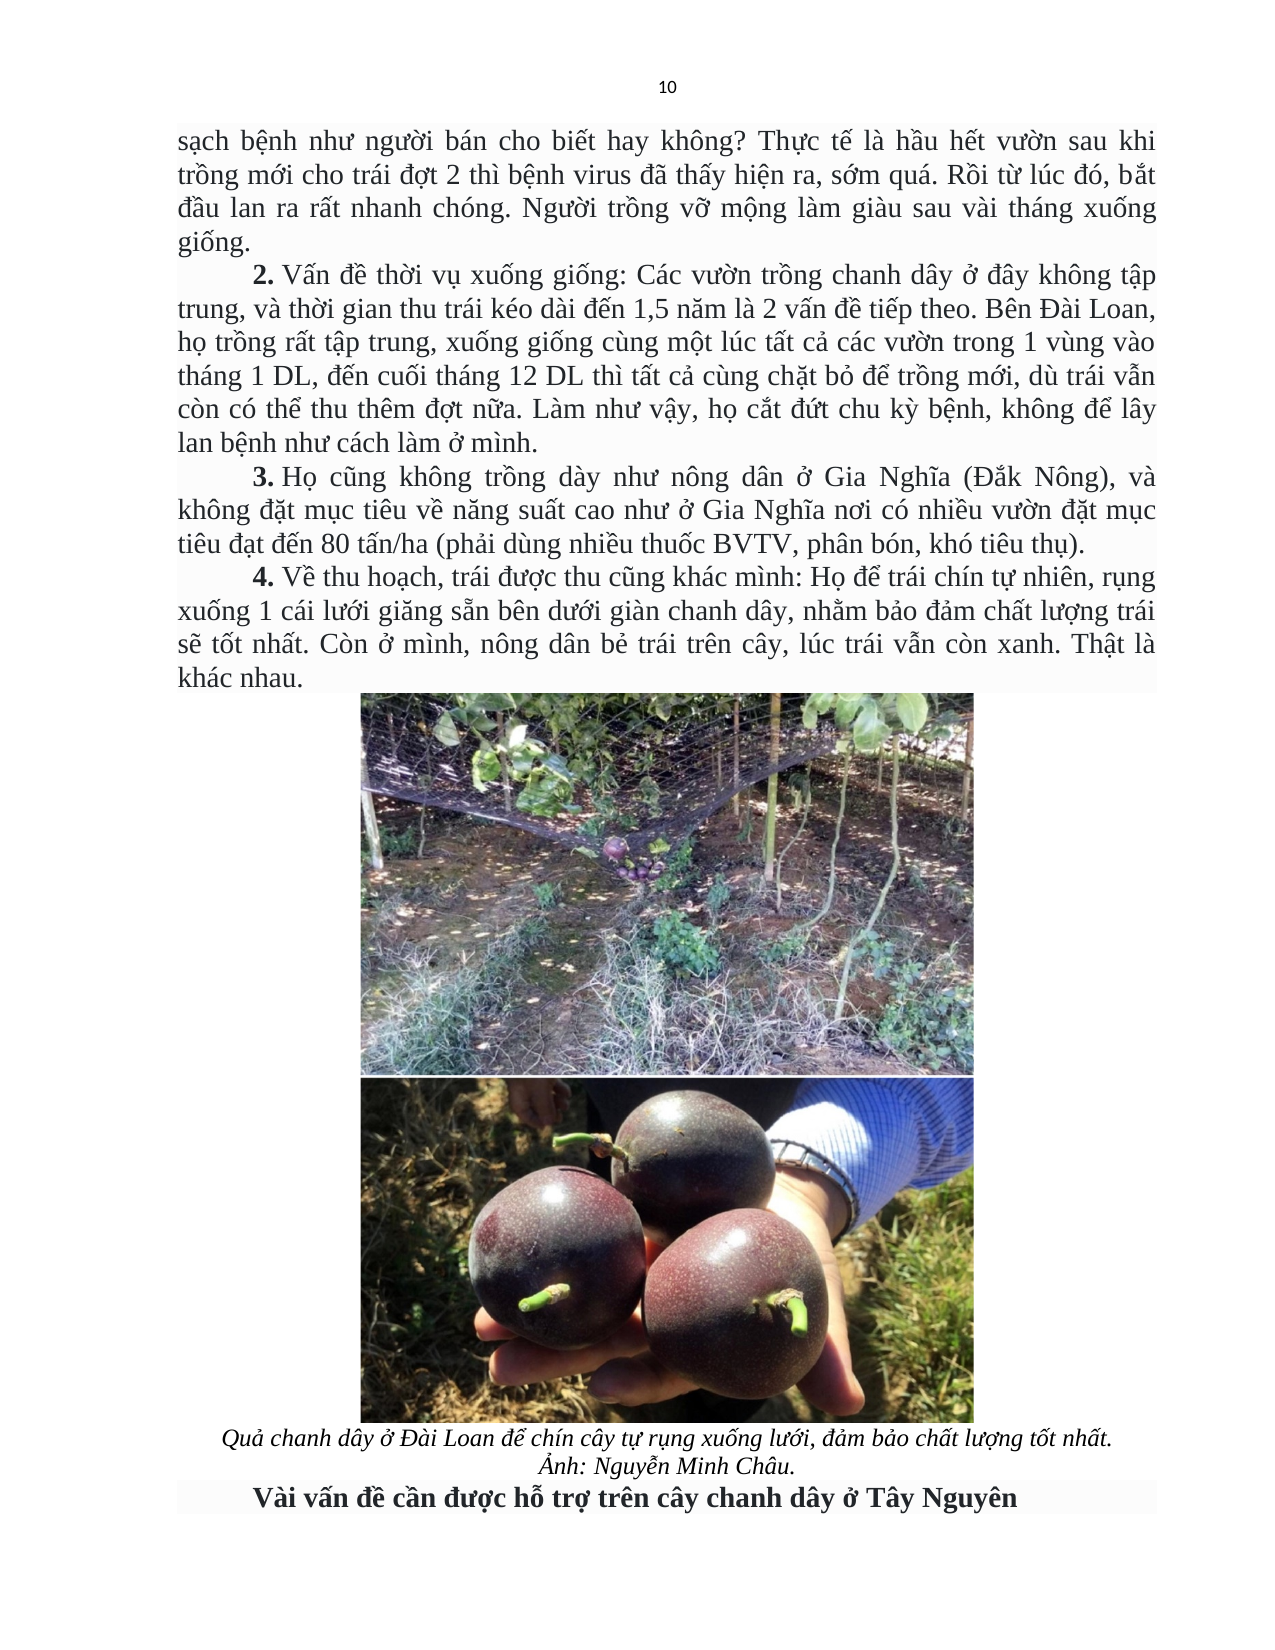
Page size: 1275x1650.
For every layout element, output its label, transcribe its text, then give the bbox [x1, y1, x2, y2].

text 3. Họ cũng không trồng dày như nông dân ở Gia Nghĩa (Đắk Nông), và không đặt mục tiêu về năng suất cao như ở Gia Nghĩa nơi có nhiều vườn đặt mục tiêu đạt đến 80 tấn/ha (phải dùng nhiều thuốc BVTV, phân bón, khó tiêu thụ). [177, 459, 1157, 559]
text Vài vấn đề cần được hỗ trợ trên cây chanh dây ở Tây Nguyên [177, 1480, 1157, 1514]
text 4. Về thu hoạch, trái được thu cũng khác mình: Họ để trái chín tự nhiên, rụng xuống 1 cái lưới giăng sẵn bên dưới giàn chanh dây, nhằm bảo đảm chất lượng trái sẽ tốt nhất. Còn ở mình, nông dân bẻ trái trên cây, lúc trái vẫn còn xanh. Thật là khác nhau. [177, 559, 1157, 693]
text Quả chanh dây ở Đài Loan để chín cây tự rụng xuống lưới, đảm bảo chất lượng tốt nhất. Ảnh: Nguyễn Minh Châu. [177, 1423, 1157, 1480]
text 2. Vấn đề thời vụ xuống giống: Các vườn trồng chanh dây ở đây không tập trung, và thời gian thu trái kéo dài đến 1,5 năm là 2 vấn đề tiếp theo. Bên Đài Loan, họ trồng rất tập trung, xuống giống cùng một lúc tất cả các vườn trong 1 vùng vào tháng 1 DL, đến cuối tháng 12 DL thì tất cả cùng chặt bỏ để trồng mới, dù trái vẫn còn có thể thu thêm đợt nữa. Làm như vậy, họ cắt đứt chu kỳ bệnh, không để lây lan bệnh như cách làm ở mình. [177, 257, 1157, 459]
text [177, 123, 1157, 257]
picture [360, 693, 974, 1423]
